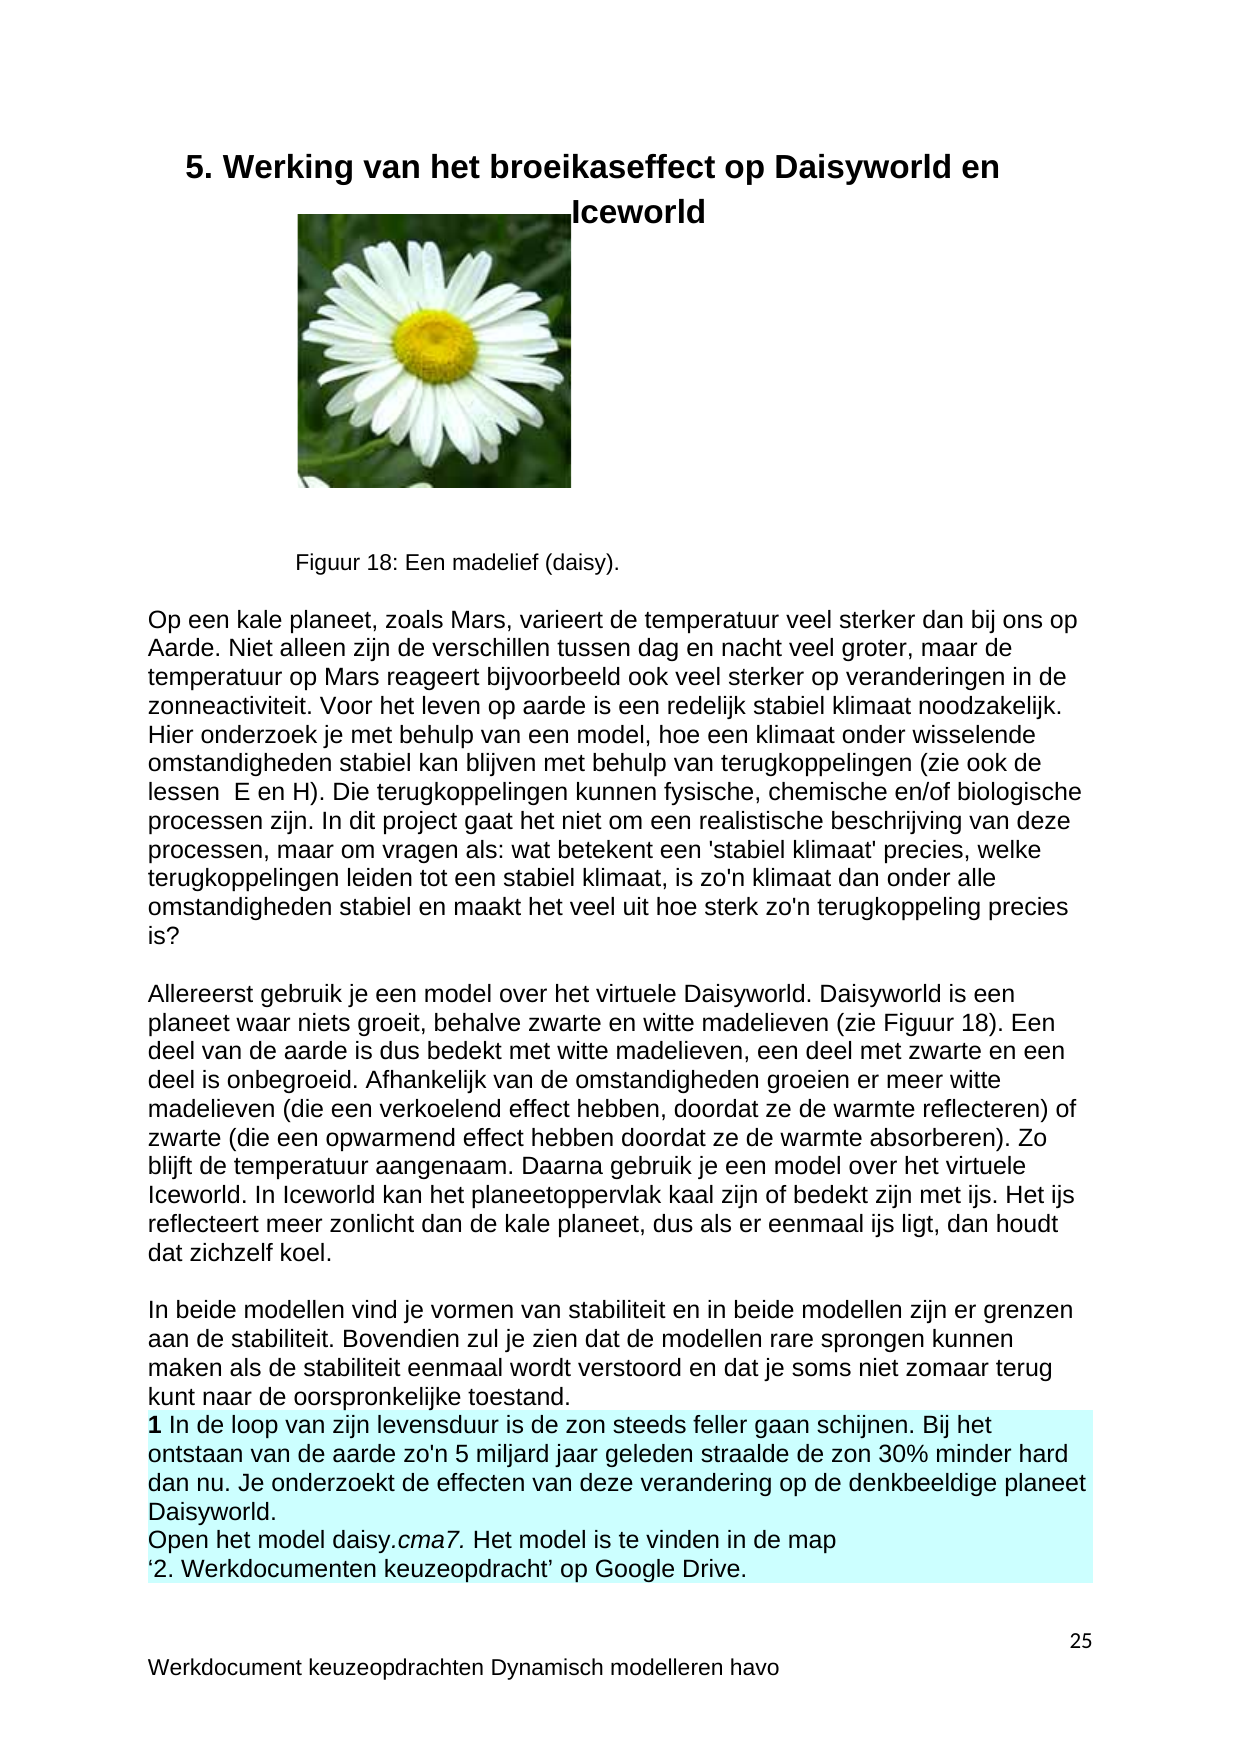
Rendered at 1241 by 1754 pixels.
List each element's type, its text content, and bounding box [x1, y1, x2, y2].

list Werking van het broeikaseffect op Daisyworld en Iceworld [185, 148, 1093, 230]
text 1 In de loop van zijn levensduur is de zon steeds feller gaan schijnen. Bij het ontstaan van de aarde zo'n 5 miljard jaar geleden straalde de zon 30% minder hard dan nu. Je onderzoekt de effecten van deze verandering op de denkbeeldige planeet Daisyworld. [148, 1410, 1093, 1525]
text Open het model daisy.cma7. Het model is te vinden in de map ‘2. Werkdocumenten keuzeopdracht’ op Google Drive. [148, 1525, 1093, 1583]
text Op een kale planeet, zoals Mars, varieert de temperatuur veel sterker dan bij ons op Aarde. Niet alleen zijn de verschillen tussen dag en nacht veel groter, maar de temperatuur op Mars reageert bijvoorbeeld ook veel sterker op veranderingen in de zonneactiviteit. Voor het leven op aarde is een redelijk stabiel klimaat noodzakelijk. Hier onderzoek je met behulp van een model, hoe een klimaat onder wisselende omstandigheden stabiel kan blijven met behulp van terugkoppelingen (zie ook de lessen E en H). Die terugkoppelingen kunnen fysische, chemische en/of biologische processen zijn. In dit project gaat het niet om een realistische beschrijving van deze processen, maar om vragen als: wat betekent een 'stabiel klimaat' precies, welke terugkoppelingen leiden tot een stabiel klimaat, is zo'n klimaat dan onder alle omstandigheden stabiel en maakt het veel uit hoe sterk zo'n terugkoppeling precies is? [148, 604, 1093, 949]
picture [297, 214, 572, 488]
text Figuur 18: Een madelief (daisy). [148, 549, 1093, 575]
text Allereerst gebruik je een model over het virtuele Daisyworld. Daisyworld is een planeet waar niets groeit, behalve zwarte en witte madelieven (zie Figuur 18). Een deel van de aarde is dus bedekt met witte madelieven, een deel met zwarte en een deel is onbegroeid. Afhankelijk van de omstandigheden groeien er meer witte madelieven (die een verkoelend effect hebben, doordat ze de warmte reflecteren) of zwarte (die een opwarmend effect hebben doordat ze de warmte absorberen). Zo blijft de temperatuur aangenaam. Daarna gebruik je een model over het virtuele Iceworld. In Iceworld kan het planeetoppervlak kaal zijn of bedekt zijn met ijs. Het ijs reflecteert meer zonlicht dan de kale planeet, dus als er eenmaal ijs ligt, dan houdt dat zichzelf koel. [148, 979, 1093, 1266]
text In beide modellen vind je vormen van stabiliteit en in beide modellen zijn er grenzen aan de stabiliteit. Bovendien zul je zien dat de modellen rare sprongen kunnen maken als de stabiliteit eenmaal wordt verstoord en dat je soms niet zomaar terug kunt naar de oorspronkelijke toestand. [148, 1295, 1093, 1410]
